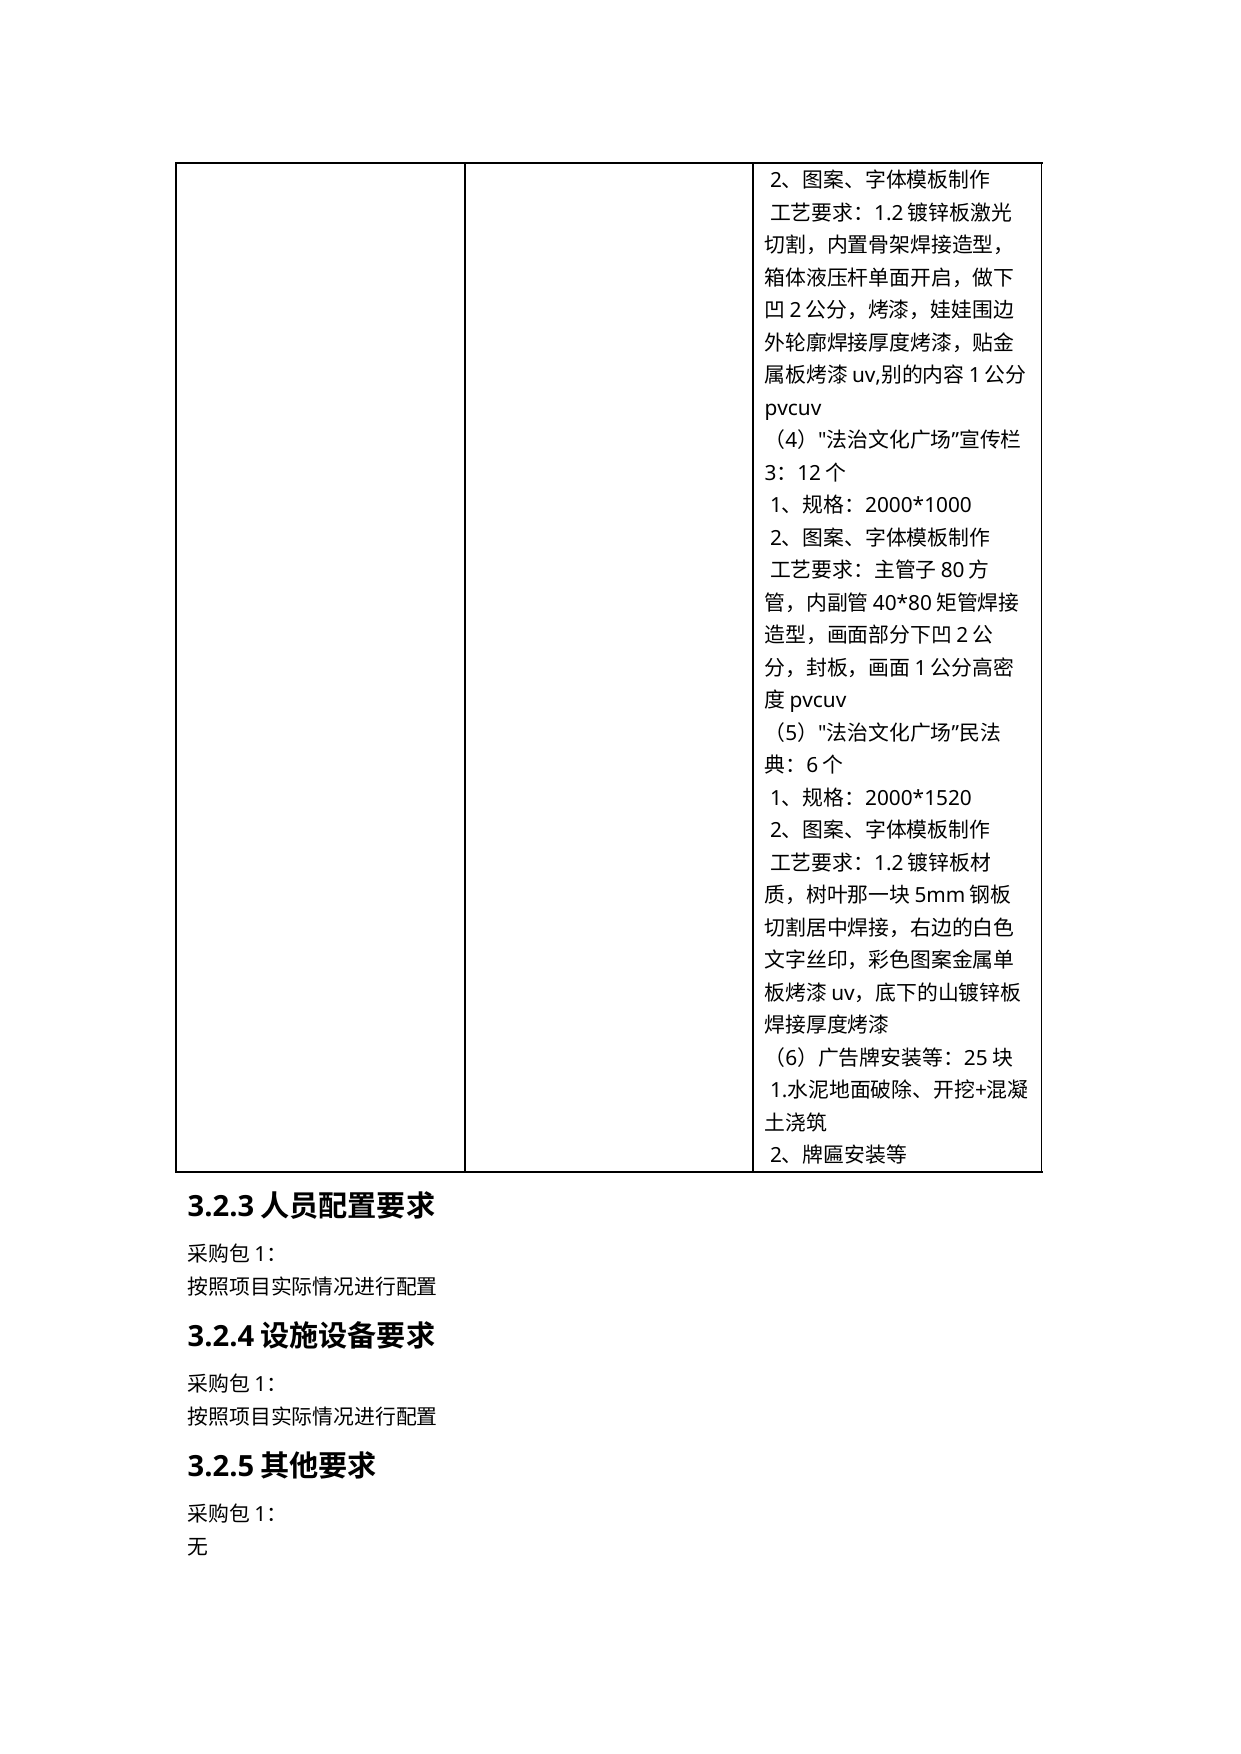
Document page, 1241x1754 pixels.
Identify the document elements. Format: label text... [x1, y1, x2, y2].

text 无 [187, 1530, 1053, 1563]
text 按照项目实际情况进行配置 [187, 1400, 1053, 1433]
text 采购包1： [187, 1368, 1053, 1400]
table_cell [754, 164, 1041, 1171]
table_cell ★ [466, 164, 752, 1171]
text 采购包1： [187, 1498, 1053, 1530]
table_cell 7 [177, 164, 464, 1171]
text 3.2.4设施设备要求 [187, 1303, 1053, 1368]
text 3.2.3人员配置要求 [187, 1173, 1053, 1238]
text 3.2.5其他要求 [187, 1433, 1053, 1498]
text 按照项目实际情况进行配置 [187, 1270, 1053, 1303]
text 采购包1： [187, 1238, 1053, 1270]
